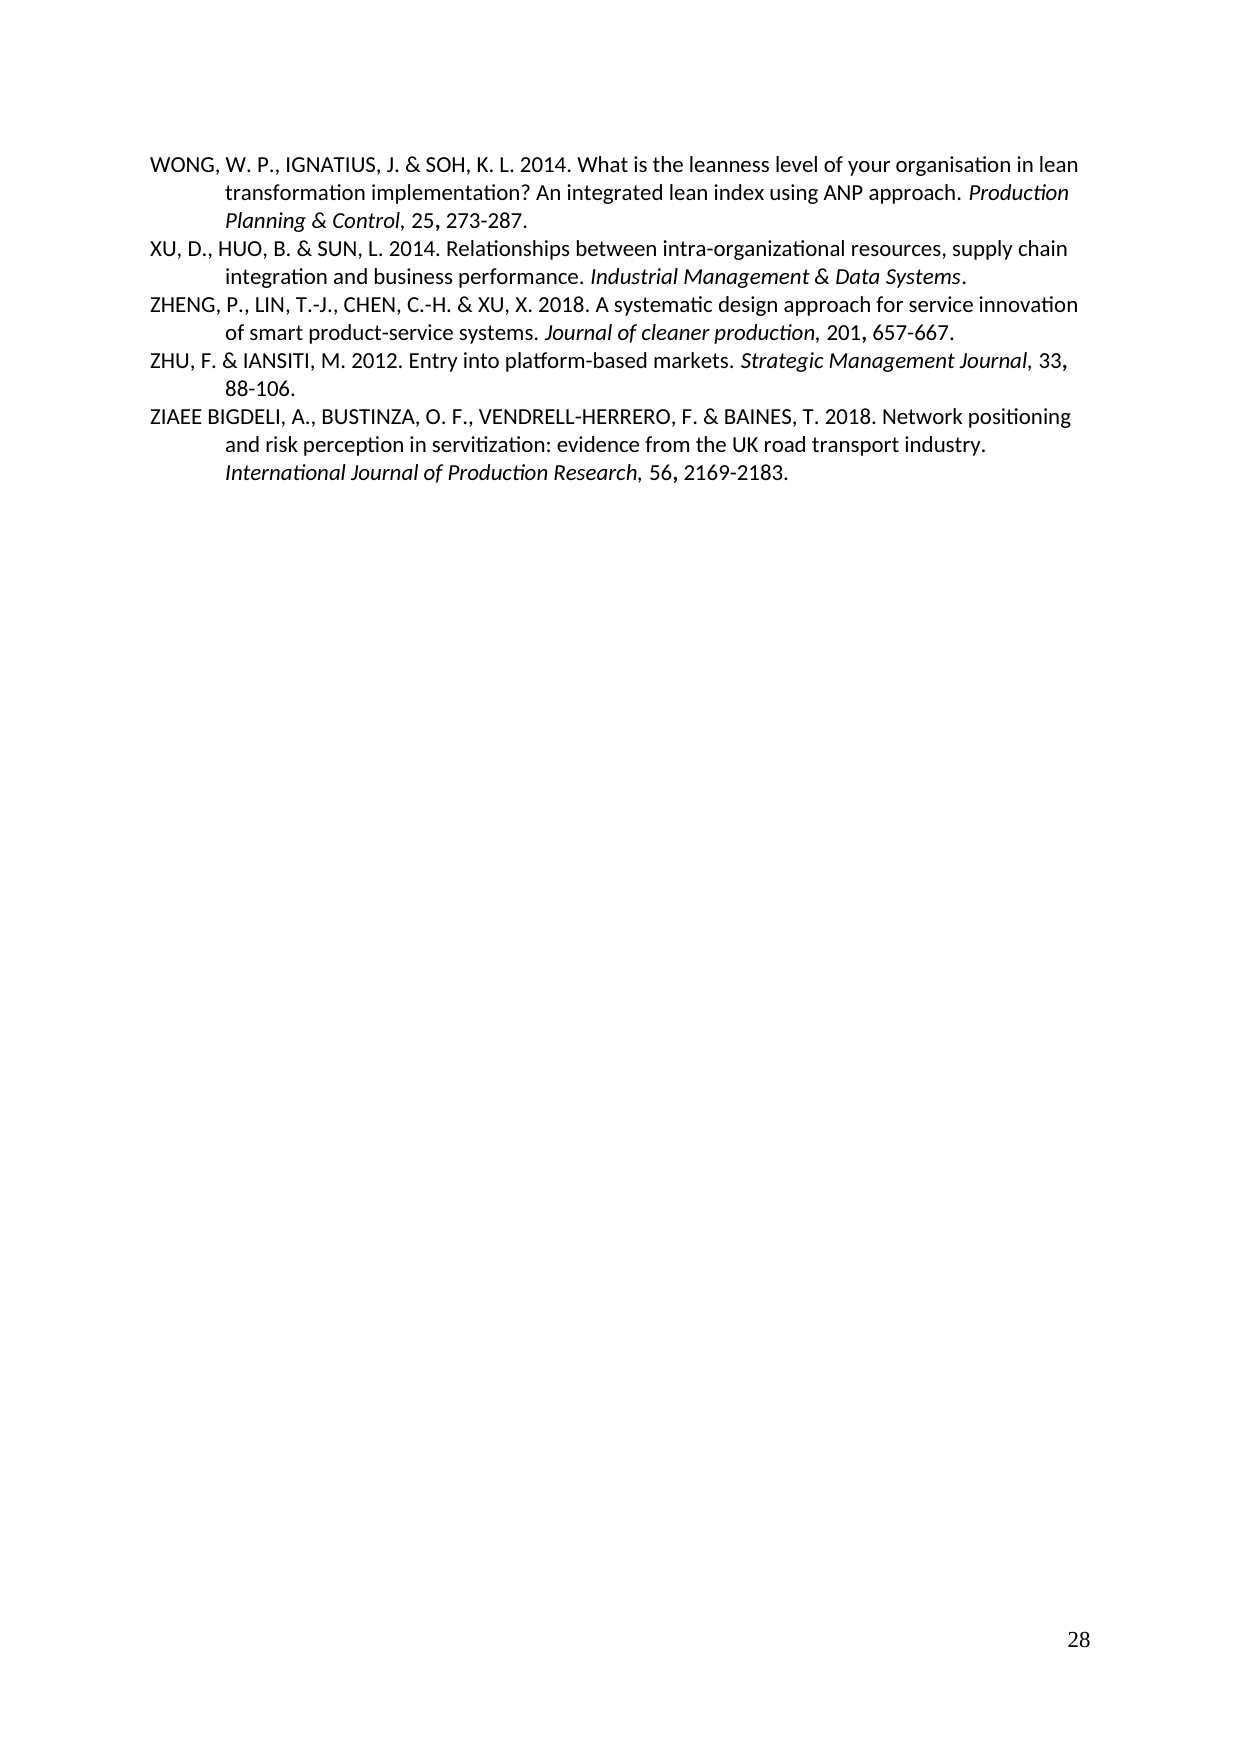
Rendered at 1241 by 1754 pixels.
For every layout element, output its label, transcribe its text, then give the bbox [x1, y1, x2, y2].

text WONG, W. P., IGNATIUS, J. & SOH, K. L. 2014. What is the leanness level of your organisation in lean transformation implementation? An integrated lean index using ANP approach. Production Planning & Control, 25, 273-287. [150, 150, 1090, 234]
text ZIAEE BIGDELI, A., BUSTINZA, O. F., VENDRELL-HERRERO, F. & BAINES, T. 2018. Network positioning and risk perception in servitization: evidence from the UK road transport industry. International Journal of Production Research, 56, 2169-2183. [150, 402, 1090, 486]
text ZHENG, P., LIN, T.-J., CHEN, C.-H. & XU, X. 2018. A systematic design approach for service innovation of smart product-service systems. Journal of cleaner production, 201, 657-667. [150, 290, 1090, 346]
text XU, D., HUO, B. & SUN, L. 2014. Relationships between intra-organizational resources, supply chain integration and business performance. Industrial Management & Data Systems. [150, 234, 1090, 290]
text ZHU, F. & IANSITI, M. 2012. Entry into platform-based markets. Strategic Management Journal, 33, 88-106. [150, 346, 1090, 402]
